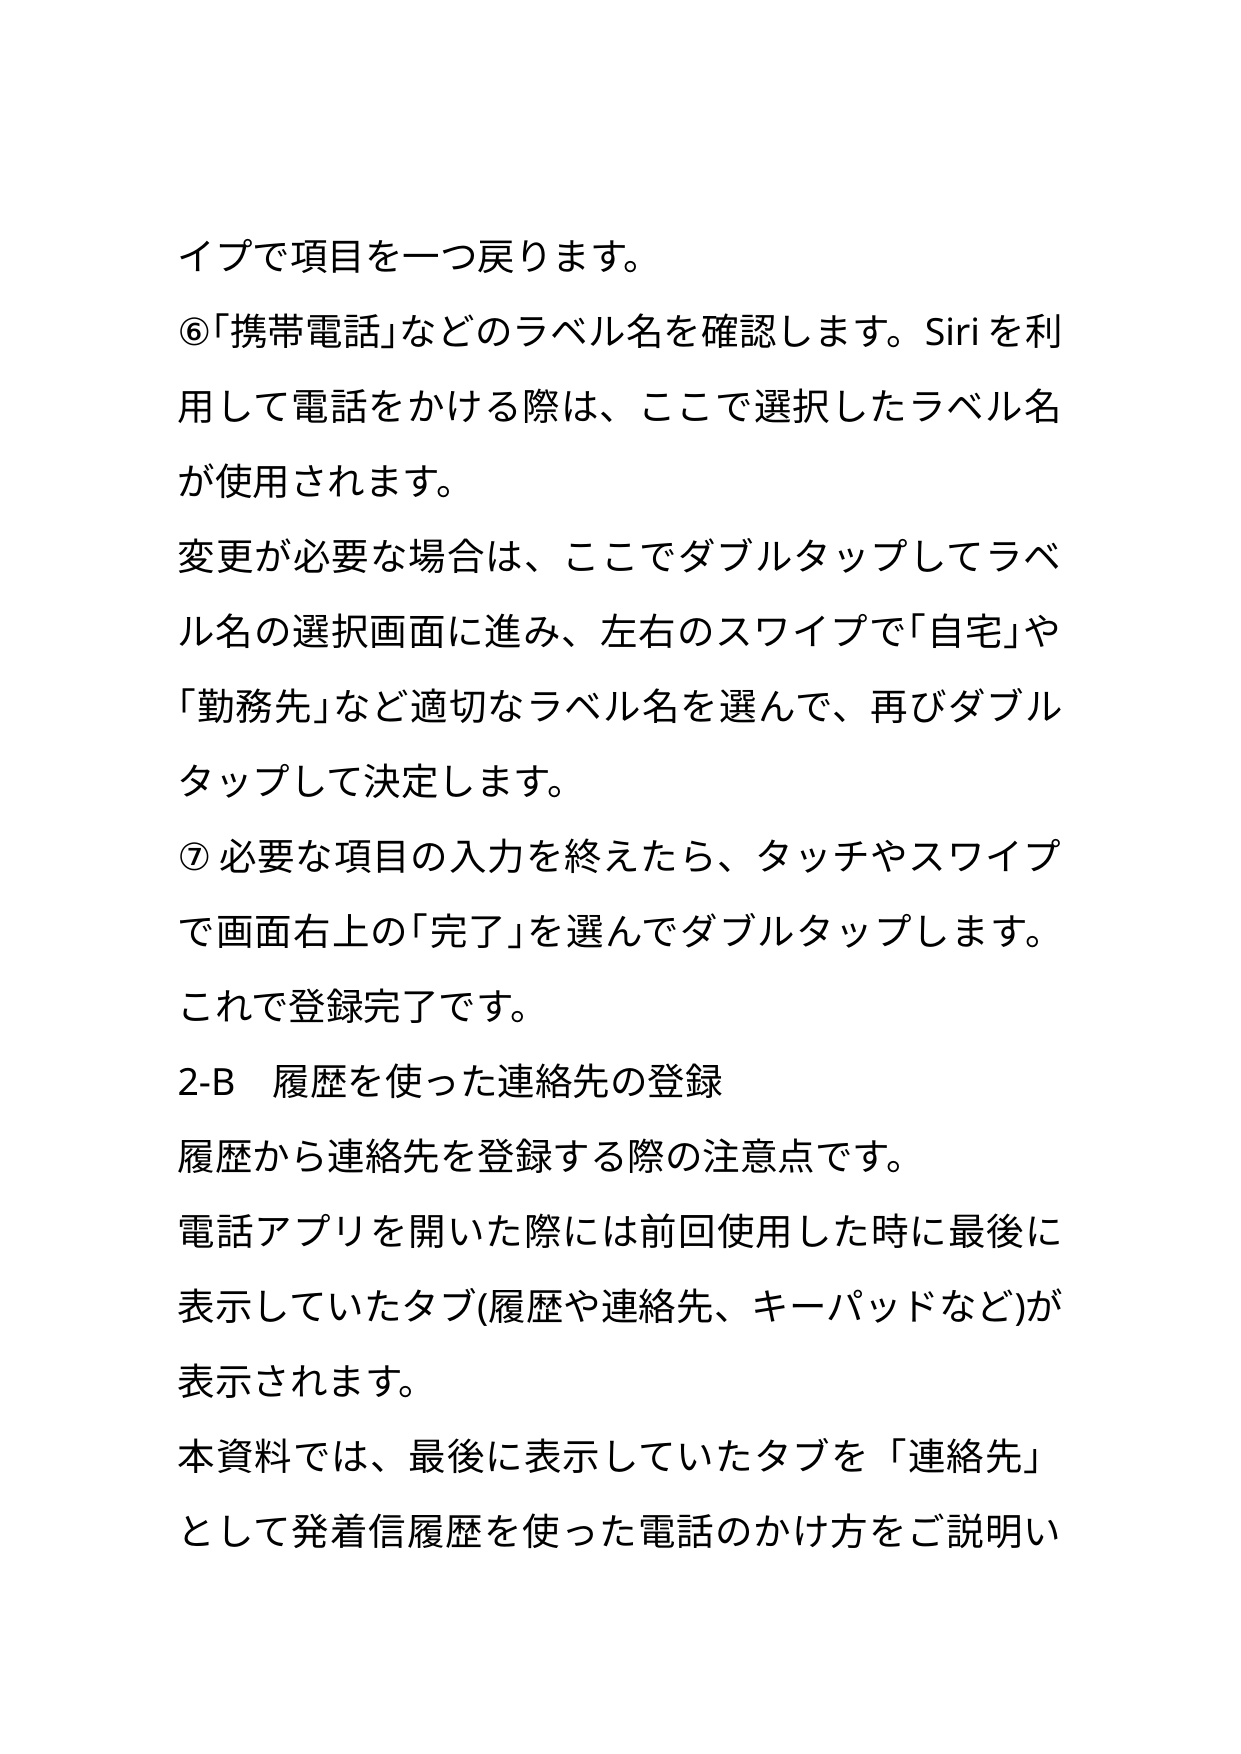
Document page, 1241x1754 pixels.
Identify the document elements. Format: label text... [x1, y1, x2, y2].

text ⑦必要な項目の入力を終えたら、タッチやスワイプで画面右上の｢完了｣を選んでダブルタップします。これで登録完了です。​ [177, 817, 1063, 1042]
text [177, 217, 1063, 292]
text 2-B 履歴を使った連絡先の登録 [177, 1042, 1063, 1117]
text 変更が必要な場合は、ここでダブルタップしてラベル名の選択画面に進み、左右のスワイプで｢自宅｣や｢勤務先｣など適切なラベル名を選んで、再びダブルタップして決定します。 [177, 517, 1063, 817]
text 電話アプリを開いた際には前回使用した時に最後に表示していたタブ(履歴や連絡先、キーパッドなど)が表示されます。 [177, 1192, 1063, 1417]
text ⑥｢携帯電話｣などのラベル名を確認します。Siriを利用して電話をかける際は、ここで選択したラベル名が使用されます。​ [177, 292, 1063, 517]
text 履歴から連絡先を登録する際の注意点です。 [177, 1117, 1063, 1192]
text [177, 1417, 1063, 1567]
